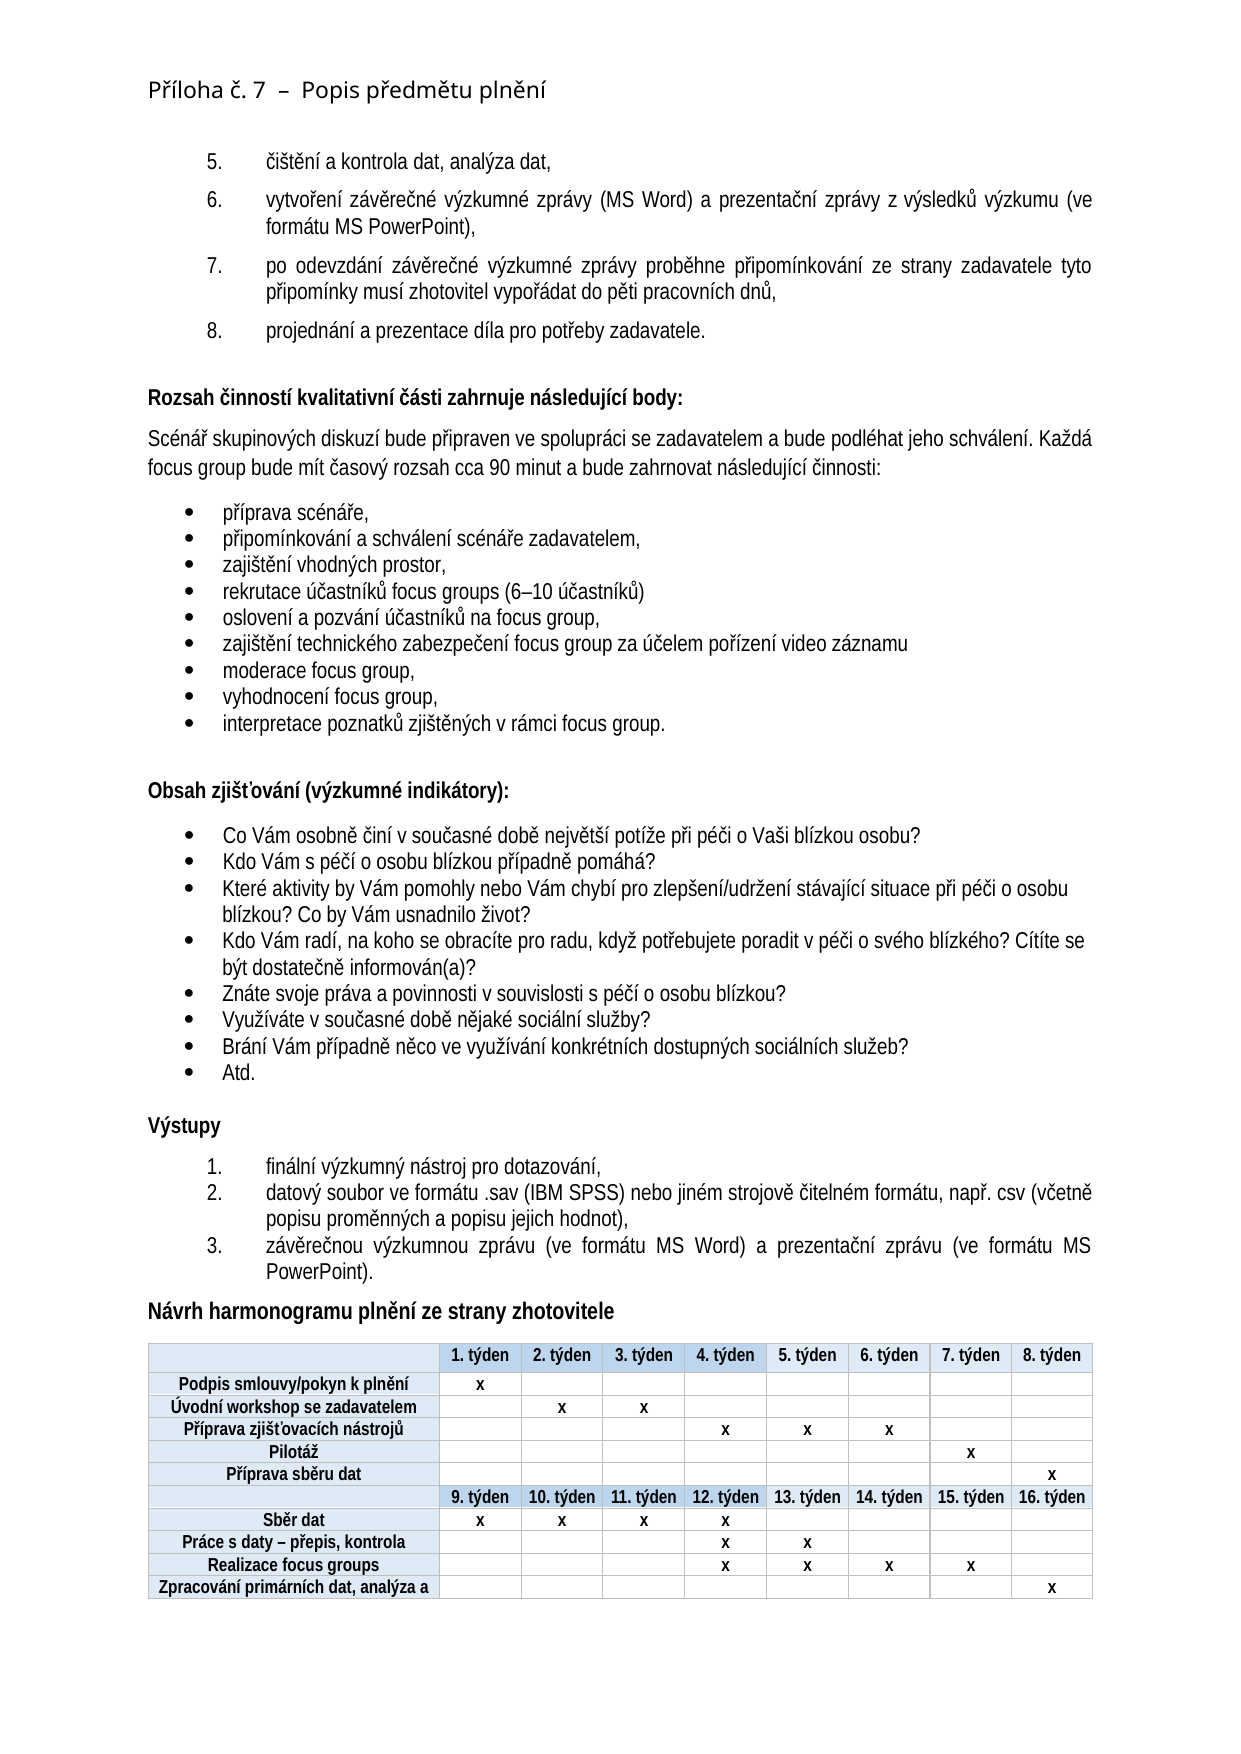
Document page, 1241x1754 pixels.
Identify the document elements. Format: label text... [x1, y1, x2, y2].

table_cell [931, 1509, 1011, 1530]
table_cell [1012, 1531, 1092, 1553]
table_cell [603, 1441, 684, 1462]
table_cell x [440, 1509, 521, 1530]
text Výstupy [148, 1112, 1093, 1138]
table_cell x [931, 1441, 1011, 1462]
text Scénář skupinových diskuzí bude připraven ve spolupráci se zadavatelem a bude podléhat jeho schválení. Každá focus group bude mít časový rozsah cca 90 minut a bude zahrnovat následující činnosti: [148, 425, 1093, 480]
table_cell x [1012, 1576, 1092, 1598]
table_cell [522, 1576, 602, 1598]
table_cell [767, 1373, 848, 1394]
table_cell [931, 1418, 1011, 1440]
table_cell Realizace focus groups [149, 1554, 439, 1575]
table_cell 10. týden [522, 1486, 602, 1507]
list datový soubor ve formátu .sav (IBM SPSS) nebo jiném strojově čitelném formátu, např. csv (včetně popisu proměnných a popisu jejich hodnot), [207, 1179, 1093, 1232]
list Znáte svoje práva a povinnosti v souvislosti s péčí o osobu blízkou? [185, 980, 1093, 1006]
table_cell [767, 1396, 848, 1417]
list finální výzkumný nástroj pro dotazování, [207, 1153, 1093, 1179]
table_cell [440, 1531, 521, 1553]
table_cell [603, 1554, 684, 1575]
list Co Vám osobně činí v současné době největší potíže při péči o Vaši blízkou osobu? [185, 822, 1093, 848]
table_cell [849, 1576, 929, 1598]
table_header [149, 1344, 439, 1372]
table_cell [440, 1396, 521, 1417]
list rekrutace účastníků focus groups (6–10 účastníků) [185, 578, 1093, 604]
list zajištění technického zabezpečení focus group za účelem pořízení video záznamu [185, 630, 1093, 657]
list Které aktivity by Vám pomohly nebo Vám chybí pro zlepšení/udržení stávající situace při péči o osobu blízkou? Co by Vám usnadnilo život? [185, 874, 1093, 927]
list čištění a kontrola dat, analýza dat, [207, 148, 1093, 174]
table_cell [522, 1418, 602, 1440]
table_cell [1012, 1418, 1092, 1440]
table_cell Práce s daty – přepis, kontrola [149, 1531, 439, 1553]
table_cell [931, 1531, 1011, 1553]
table_header 6. týden [849, 1344, 929, 1372]
table_cell [931, 1463, 1011, 1485]
table_cell [685, 1441, 766, 1462]
table_header 4. týden [685, 1344, 766, 1372]
table_cell [685, 1373, 766, 1394]
list připomínkování a schválení scénáře zadavatelem, [185, 525, 1093, 551]
table_cell [685, 1463, 766, 1485]
table_cell [603, 1531, 684, 1553]
table_cell [522, 1554, 602, 1575]
list po odevzdání závěrečné výzkumné zprávy proběhne připomínkování ze strany zadavatele tyto připomínky musí zhotovitel vypořádat do pěti pracovních dnů, [207, 252, 1093, 304]
text Návrh harmonogramu plnění ze strany zhotovitele [148, 1297, 1093, 1324]
table_cell Podpis smlouvy/pokyn k plnění [149, 1373, 439, 1394]
table_cell [849, 1373, 929, 1394]
table_cell 12. týden [685, 1486, 766, 1507]
table_cell [685, 1576, 766, 1598]
table_cell [440, 1576, 521, 1598]
table_cell x [849, 1554, 929, 1575]
list oslovení a pozvání účastníků na focus group, [185, 604, 1093, 630]
table_cell [767, 1576, 848, 1598]
table_cell [522, 1463, 602, 1485]
text Rozsah činností kvalitativní části zahrnuje následující body: [148, 356, 1093, 411]
table_cell [849, 1441, 929, 1462]
list Využíváte v současné době nějaké sociální služby? [185, 1006, 1093, 1033]
table_cell x [685, 1531, 766, 1553]
table_cell [522, 1531, 602, 1553]
table_cell 13. týden [767, 1486, 848, 1507]
list vytvoření závěrečné výzkumné zprávy (MS Word) a prezentační zprávy z výsledků výzkumu (ve formátu MS PowerPoint), [207, 186, 1093, 239]
list Kdo Vám radí, na koho se obracíte pro radu, když potřebujete poradit v péči o svého blízkého? Cítíte se být dostatečně informován(a)? [185, 927, 1093, 980]
table_cell [440, 1554, 521, 1575]
table_cell [849, 1396, 929, 1417]
table_cell 15. týden [931, 1486, 1011, 1507]
table_cell [149, 1486, 439, 1507]
table_cell x [767, 1418, 848, 1440]
table_cell 9. týden [440, 1486, 521, 1507]
table_cell [440, 1441, 521, 1462]
table_cell 14. týden [849, 1486, 929, 1507]
table_cell x [440, 1373, 521, 1394]
table_header 2. týden [522, 1344, 602, 1372]
list závěrečnou výzkumnou zprávu (ve formátu MS Word) a prezentační zprávu (ve formátu MS PowerPoint). [207, 1232, 1093, 1284]
table_cell x [685, 1509, 766, 1530]
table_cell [149, 1576, 439, 1598]
text Obsah zjišťování (výzkumné indikátory): [148, 748, 1093, 803]
table_cell Příprava zjišťovacích nástrojů [149, 1418, 439, 1440]
table_cell [440, 1418, 521, 1440]
table_cell [603, 1463, 684, 1485]
table_cell x [522, 1509, 602, 1530]
table_cell x [931, 1554, 1011, 1575]
table_cell [767, 1441, 848, 1462]
table_cell x [685, 1554, 766, 1575]
table_cell [849, 1531, 929, 1553]
table_cell [931, 1576, 1011, 1598]
table_cell [522, 1441, 602, 1462]
table_cell [1012, 1396, 1092, 1417]
table_cell [1012, 1554, 1092, 1575]
table_header 8. týden [1012, 1344, 1092, 1372]
table_cell [522, 1373, 602, 1394]
table_cell x [1012, 1463, 1092, 1485]
list vyhodnocení focus group, [185, 683, 1093, 709]
table_cell [440, 1463, 521, 1485]
table_header 3. týden [603, 1344, 684, 1372]
list projednání a prezentace díla pro potřeby zadavatele. [207, 317, 1093, 343]
table_cell x [767, 1531, 848, 1553]
table_cell [931, 1373, 1011, 1394]
list Brání Vám případně něco ve využívání konkrétních dostupných sociálních služeb? [185, 1033, 1093, 1059]
table_cell Sběr dat [149, 1509, 439, 1530]
table_cell [1012, 1509, 1092, 1530]
table_header 5. týden [767, 1344, 848, 1372]
table_cell x [603, 1396, 684, 1417]
table_cell [603, 1373, 684, 1394]
list Atd. [185, 1059, 1093, 1085]
table_cell [603, 1418, 684, 1440]
table_cell [603, 1576, 684, 1598]
list Kdo Vám s péčí o osobu blízkou případně pomáhá? [185, 848, 1093, 874]
list interpretace poznatků zjištěných v rámci focus group. [185, 709, 1093, 736]
table_cell [931, 1396, 1011, 1417]
table_cell [767, 1509, 848, 1530]
table_header 1. týden [440, 1344, 521, 1372]
table_cell x [522, 1396, 602, 1417]
table_cell x [767, 1554, 848, 1575]
table_cell [767, 1463, 848, 1485]
table_cell [849, 1509, 929, 1530]
table_cell 11. týden [603, 1486, 684, 1507]
table_cell [1012, 1373, 1092, 1394]
table_cell x [849, 1418, 929, 1440]
table_cell Pilotáž [149, 1441, 439, 1462]
list moderace focus group, [185, 657, 1093, 683]
table_cell x [685, 1418, 766, 1440]
table_cell Úvodní workshop se zadavatelem [149, 1396, 439, 1417]
table_cell [849, 1463, 929, 1485]
table_cell Příprava sběru dat [149, 1463, 439, 1485]
table_cell 16. týden [1012, 1486, 1092, 1507]
table_cell [1012, 1441, 1092, 1462]
table_cell [685, 1396, 766, 1417]
table_header 7. týden [931, 1344, 1011, 1372]
list příprava scénáře, [185, 499, 1093, 525]
table_cell x [603, 1509, 684, 1530]
list zajištění vhodných prostor, [185, 551, 1093, 578]
